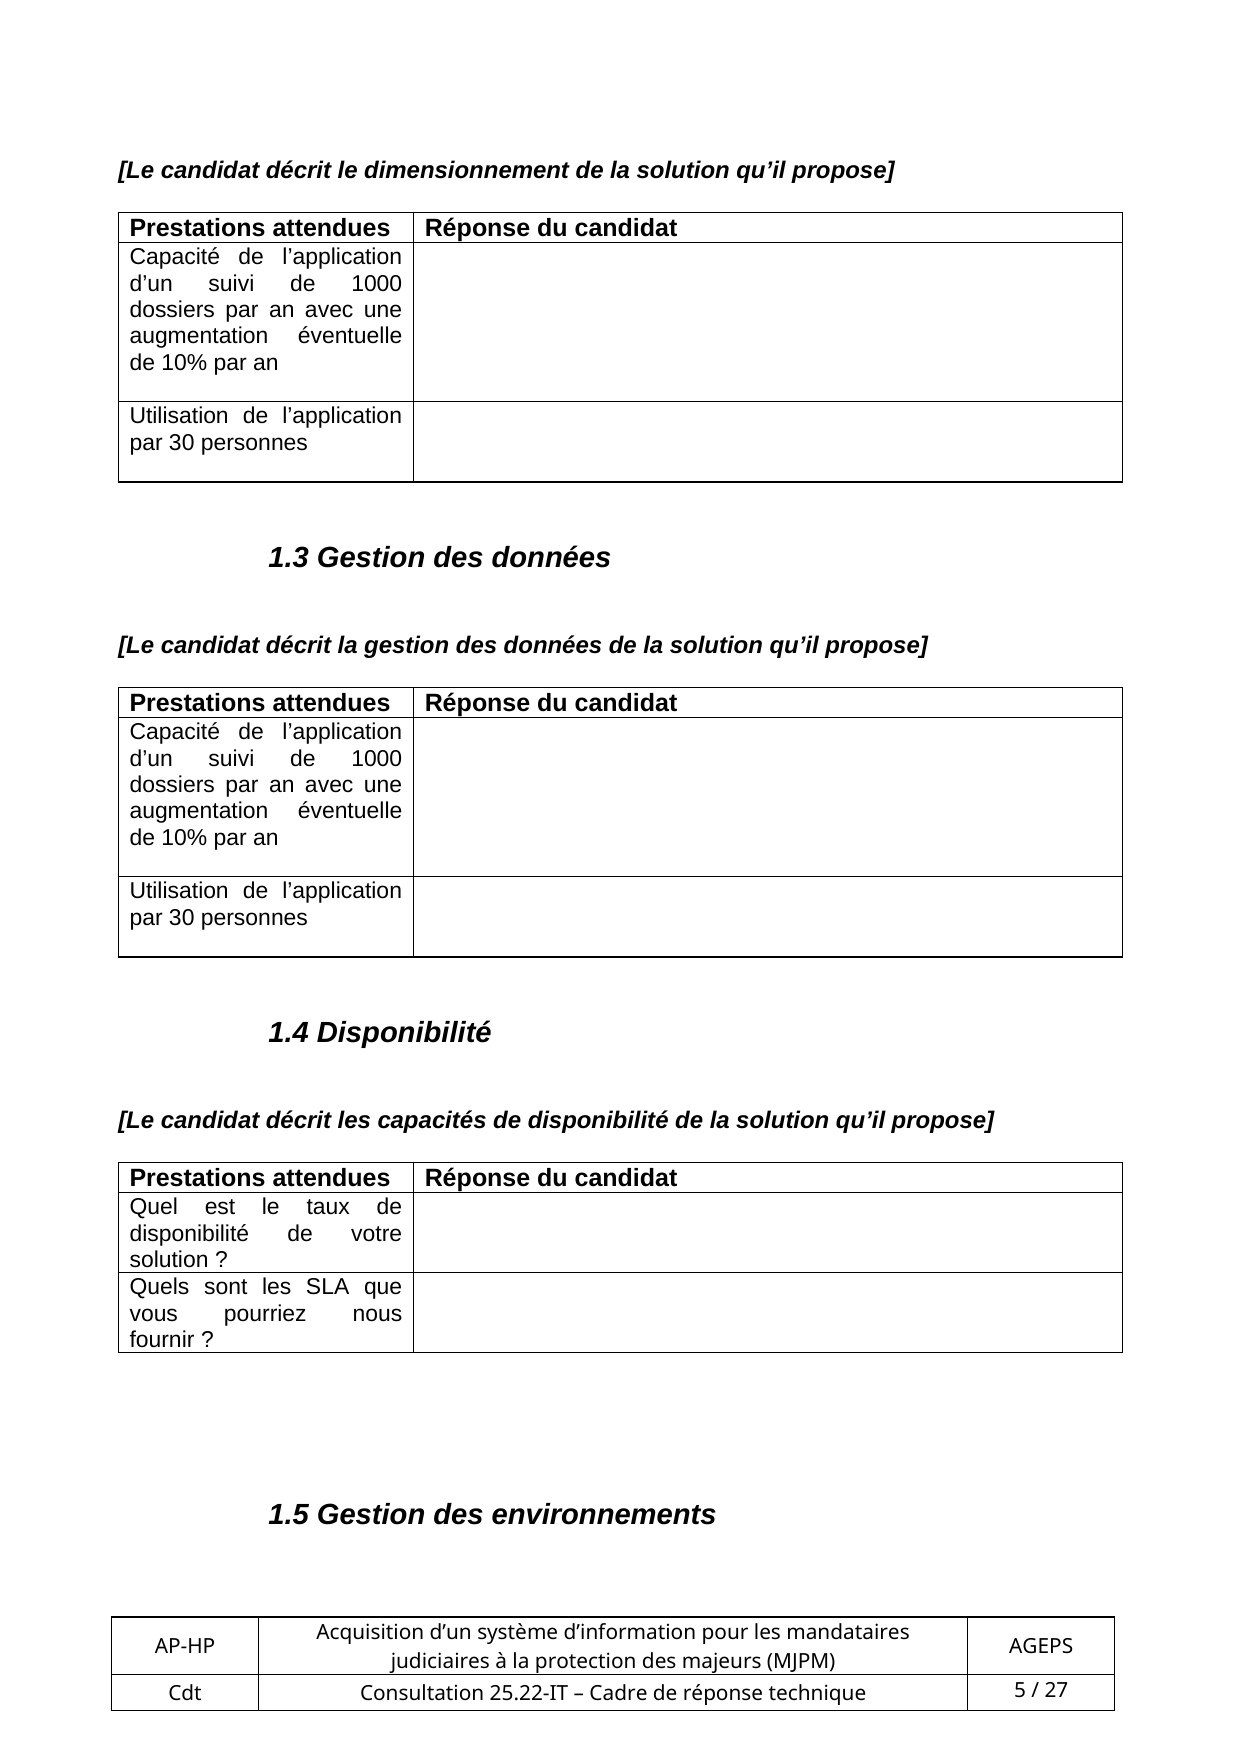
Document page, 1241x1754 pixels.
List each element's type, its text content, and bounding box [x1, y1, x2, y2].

table_header Prestations attendues [119, 213, 413, 242]
table_header Prestations attendues [119, 1163, 413, 1192]
table_cell [414, 718, 1122, 876]
subtitle 1.5 Gestion des environnements [268, 1497, 1107, 1531]
table_cell Utilisation de l’application par 30 personnes [119, 877, 413, 956]
table_cell Capacité de l’application d’un suivi de 1000 dossiers par an avec une augmentation éventuelle de 10% par an [119, 243, 413, 401]
table_cell [414, 877, 1122, 956]
table_header Prestations attendues [119, 688, 413, 717]
text [Le candidat décrit la gestion des données de la solution qu’il propose] [118, 631, 1107, 658]
table_cell Capacité de l’application d’un suivi de 1000 dossiers par an avec une augmentation éventuelle de 10% par an [119, 718, 413, 876]
table_header Réponse du candidat [414, 688, 1122, 717]
table_cell [414, 1273, 1122, 1352]
table_header Réponse du candidat [414, 213, 1122, 242]
table_header Réponse du candidat [414, 1163, 1122, 1192]
table_cell Quel est le taux de disponibilité de votre solution ? [119, 1193, 413, 1272]
subtitle 1.4 Disponibilité [268, 1015, 1107, 1048]
text [Le candidat décrit le dimensionnement de la solution qu’il propose] [118, 156, 1107, 183]
table_cell Utilisation de l’application par 30 personnes [119, 402, 413, 481]
table_cell [414, 1193, 1122, 1272]
table_cell Quels sont les SLA que vous pourriez nous fournir ? [119, 1273, 413, 1352]
table_cell [414, 243, 1122, 401]
table_cell [414, 402, 1122, 481]
subtitle 1.3 Gestion des données [268, 540, 1107, 573]
text [Le candidat décrit les capacités de disponibilité de la solution qu’il propose] [118, 1106, 1107, 1133]
